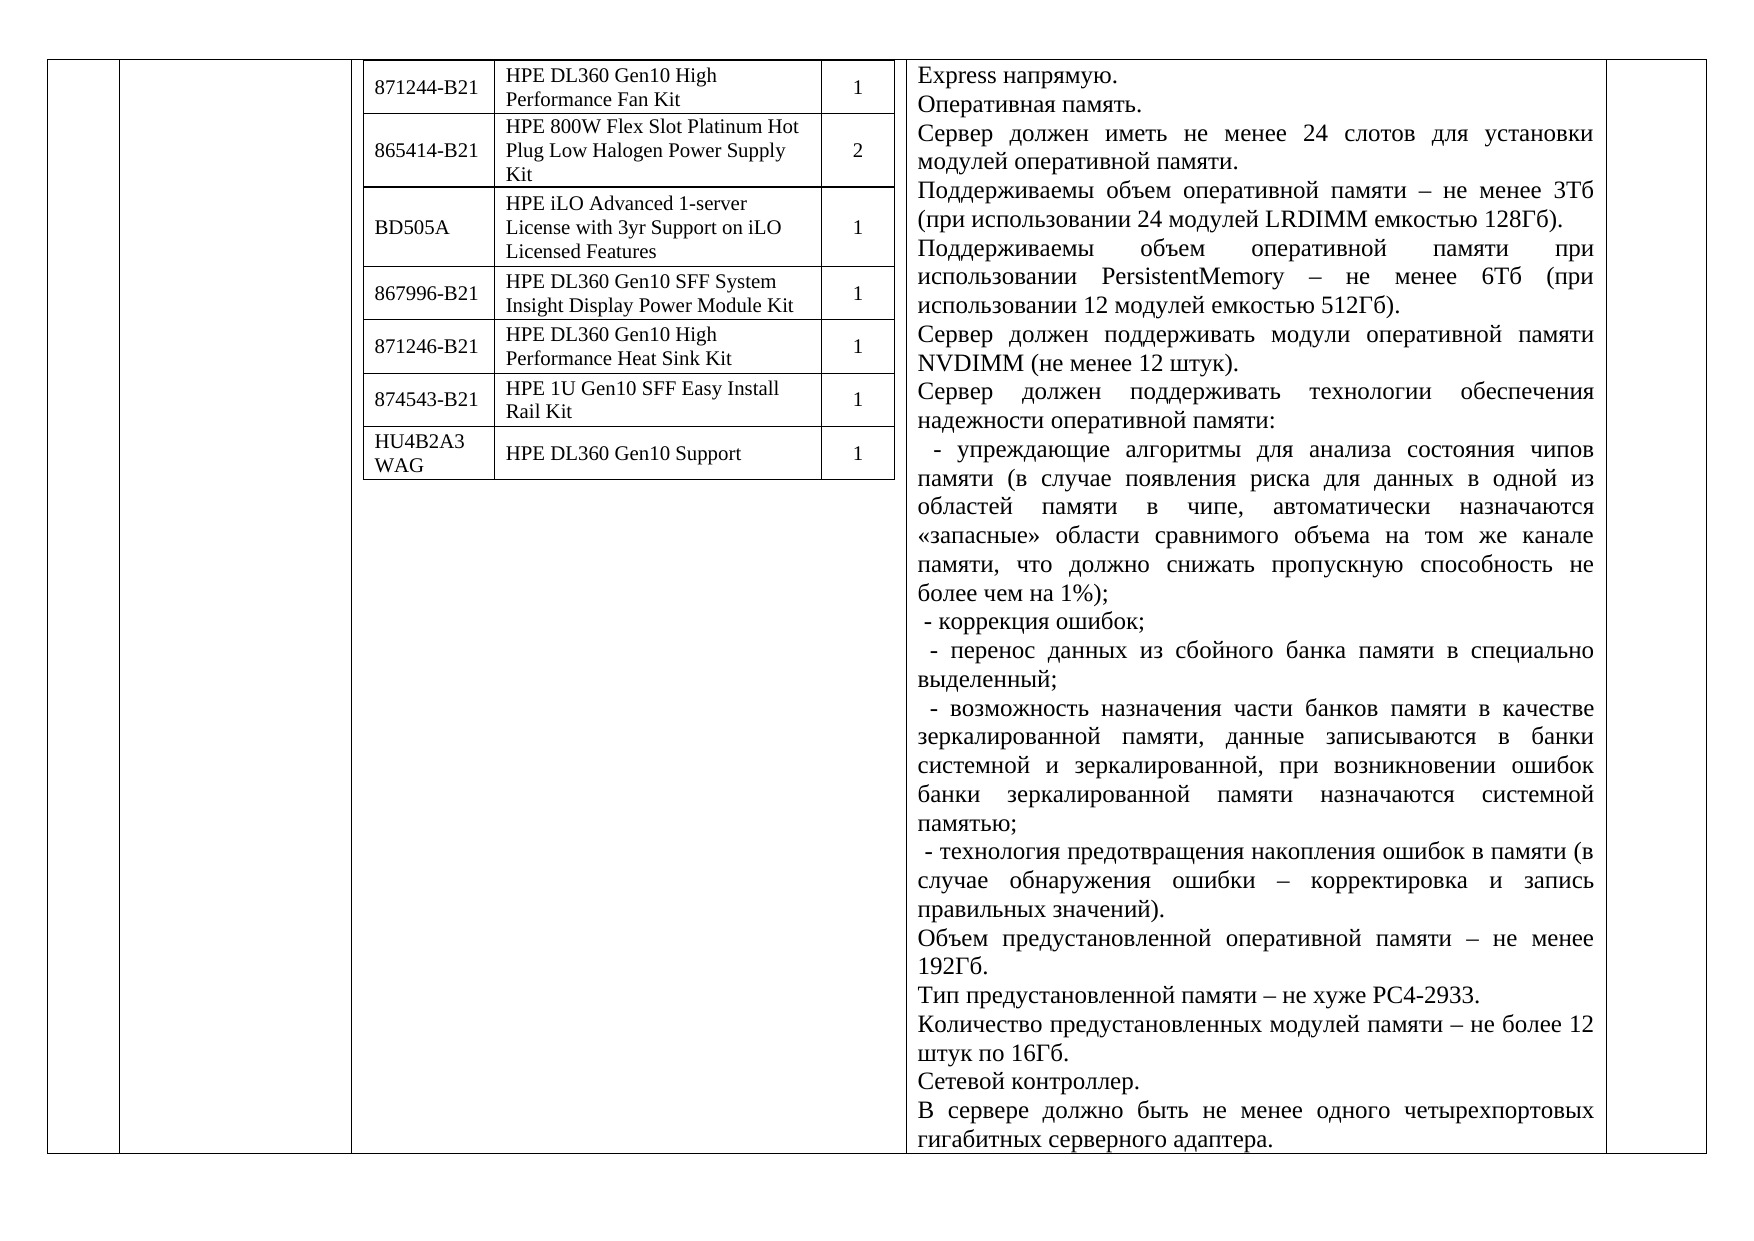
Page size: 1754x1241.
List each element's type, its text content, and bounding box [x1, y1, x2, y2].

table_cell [907, 60, 1606, 1153]
table_cell 1 [1607, 60, 1706, 1153]
table_cell 5 [48, 60, 119, 1153]
table_cell [352, 60, 906, 1153]
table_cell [120, 60, 351, 1153]
